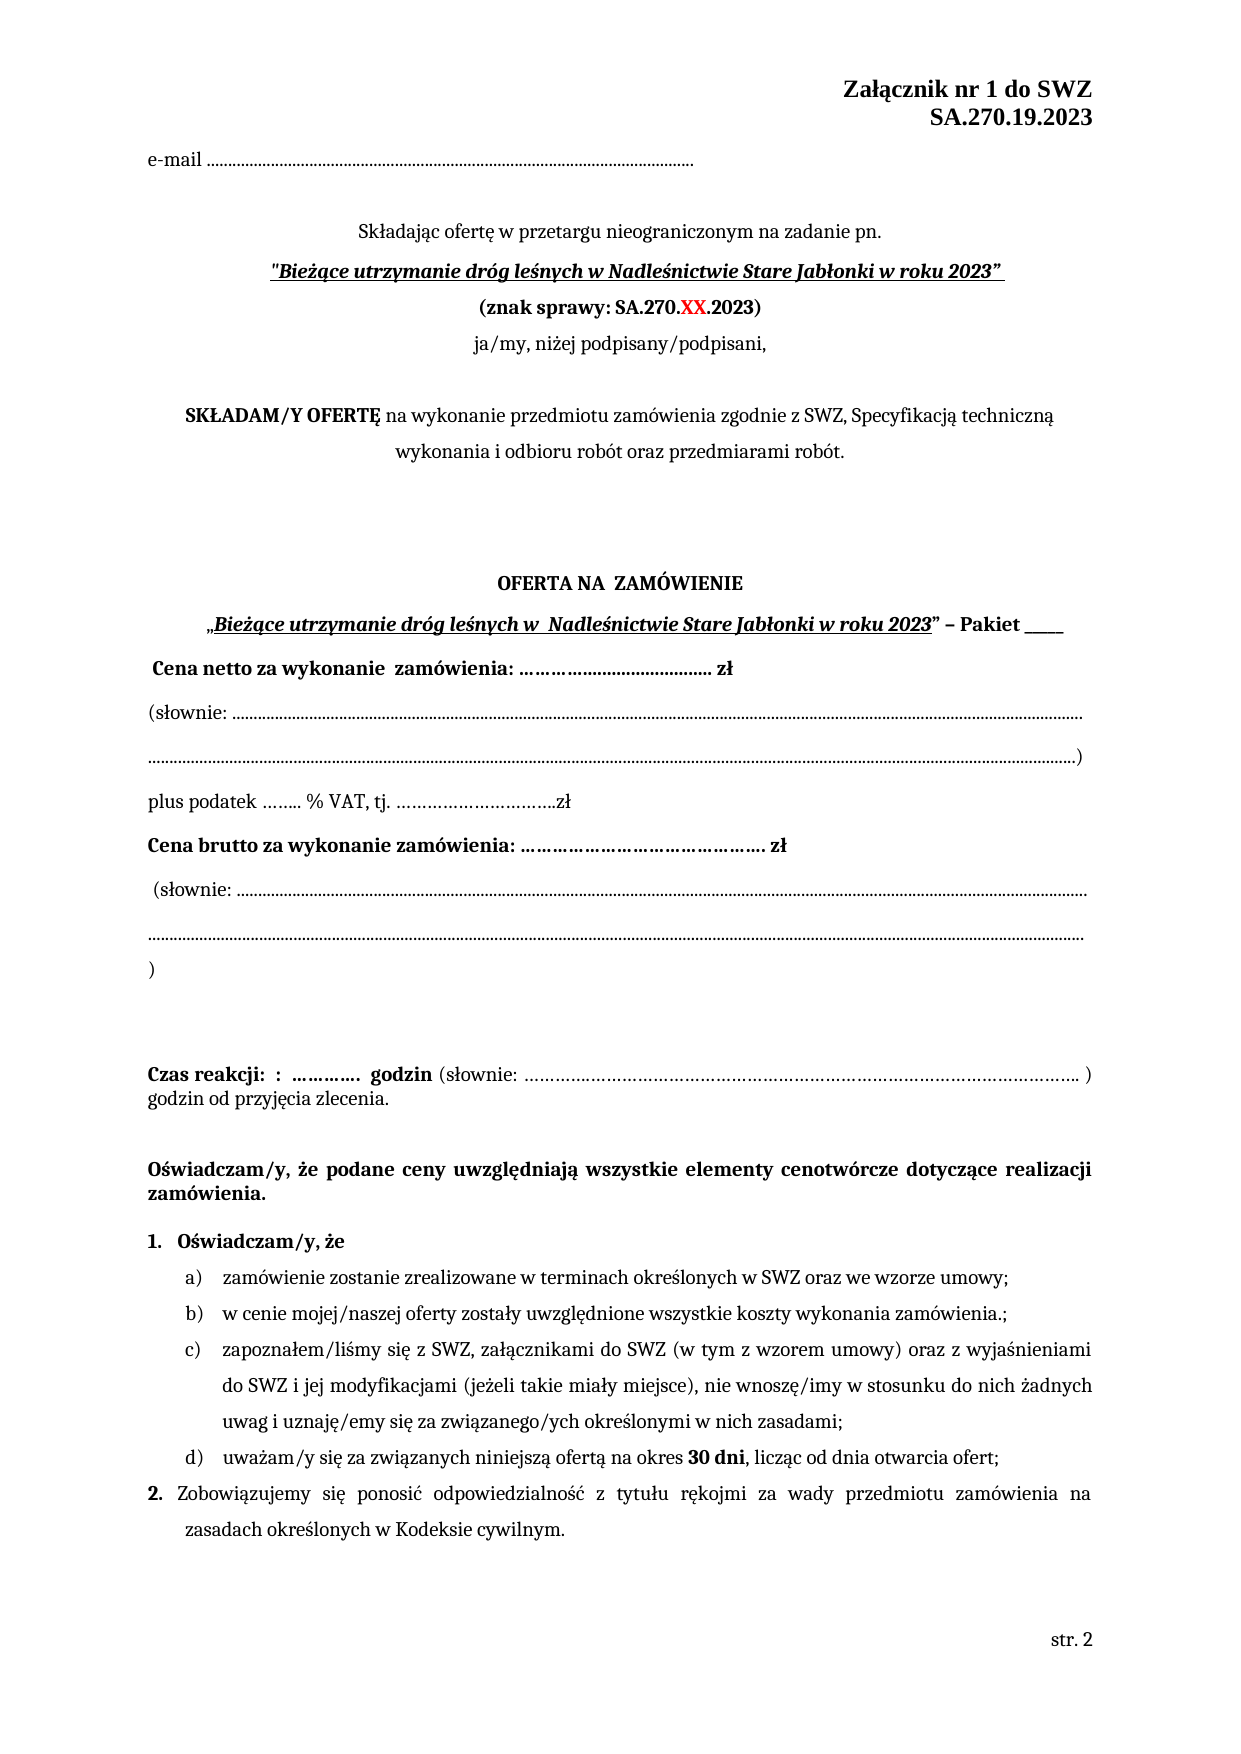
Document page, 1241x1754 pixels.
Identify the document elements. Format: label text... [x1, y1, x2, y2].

text Cena netto za wykonanie zamówienia: …………........................... zł [148, 656, 1093, 680]
list Zobowiązujemy się ponosić odpowiedzialność z tytułu rękojmi za wady przedmiotu zamówienia na zasadach określonych w Kodeksie cywilnym. [148, 1481, 1093, 1541]
text (słownie: ....................................................................................................................................................................................................... [148, 878, 1093, 902]
text plus podatek …….. % VAT, tj. ………………………….zł [148, 789, 1093, 813]
list zamówienie zostanie zrealizowane w terminach określonych w SWZ oraz we wzorze umowy; [185, 1266, 1093, 1290]
text Czas reakcji: : …………. godzin (słownie: ………….…………………………………………………………………………………. ) godzin od przyjęcia zlecenia. [148, 1062, 1093, 1110]
list zapoznałem/liśmy się z SWZ, załącznikami do SWZ (w tym z wzorem umowy) oraz z wyjaśnieniami do SWZ i jej modyfikacjami (jeżeli takie miały miejsce), nie wnoszę/imy w stosunku do nich żadnych uwag i uznaję/emy się za związanego/ych określonymi w nich zasadami; [185, 1338, 1093, 1433]
text ...........................................................................................................................................................................................................................) [148, 922, 1093, 982]
text e-mail .................................................................................................................. [148, 148, 1094, 172]
text Oświadczam/y, że podane ceny uwzględniają wszystkie elementy cenotwórcze dotyczące realizacji zamówienia. [148, 1158, 1093, 1206]
list uważam/y się za związanych niniejszą ofertą na okres 30 dni, licząc od dnia otwarcia ofert; [185, 1446, 1093, 1469]
text Składając ofertę w przetargu nieograniczonym na zadanie pn. [148, 219, 1093, 243]
text OFERTA NA ZAMÓWIENIE [148, 572, 1093, 596]
text .........................................................................................................................................................................................................................) [148, 745, 1093, 769]
text „Bieżące utrzymanie dróg leśnych w Nadleśnictwie Stare Jabłonki w roku 2023” – Pakiet _____ [177, 612, 1093, 636]
list Oświadczam/y, że [148, 1230, 1093, 1254]
list w cenie mojej/naszej oferty zostały uwzględnione wszystkie koszty wykonania zamówienia.; [185, 1302, 1093, 1326]
text "Bieżące utrzymanie dróg leśnych w Nadleśnictwie Stare Jabłonki w roku 2023” [177, 259, 1093, 283]
text (znak sprawy: SA.270.XX.2023) [148, 296, 1093, 319]
text Cena brutto za wykonanie zamówienia: ………………………………………. zł [148, 833, 1093, 857]
text (słownie: ....................................................................................................................................................................................................... [148, 701, 1093, 725]
text SKŁADAM/Y OFERTĘ na wykonanie przedmiotu zamówienia zgodnie z SWZ, Specyfikacją techniczną wykonania i odbioru robót oraz przedmiarami robót. [148, 403, 1093, 463]
text ja/my, niżej podpisany/podpisani, [148, 331, 1093, 355]
